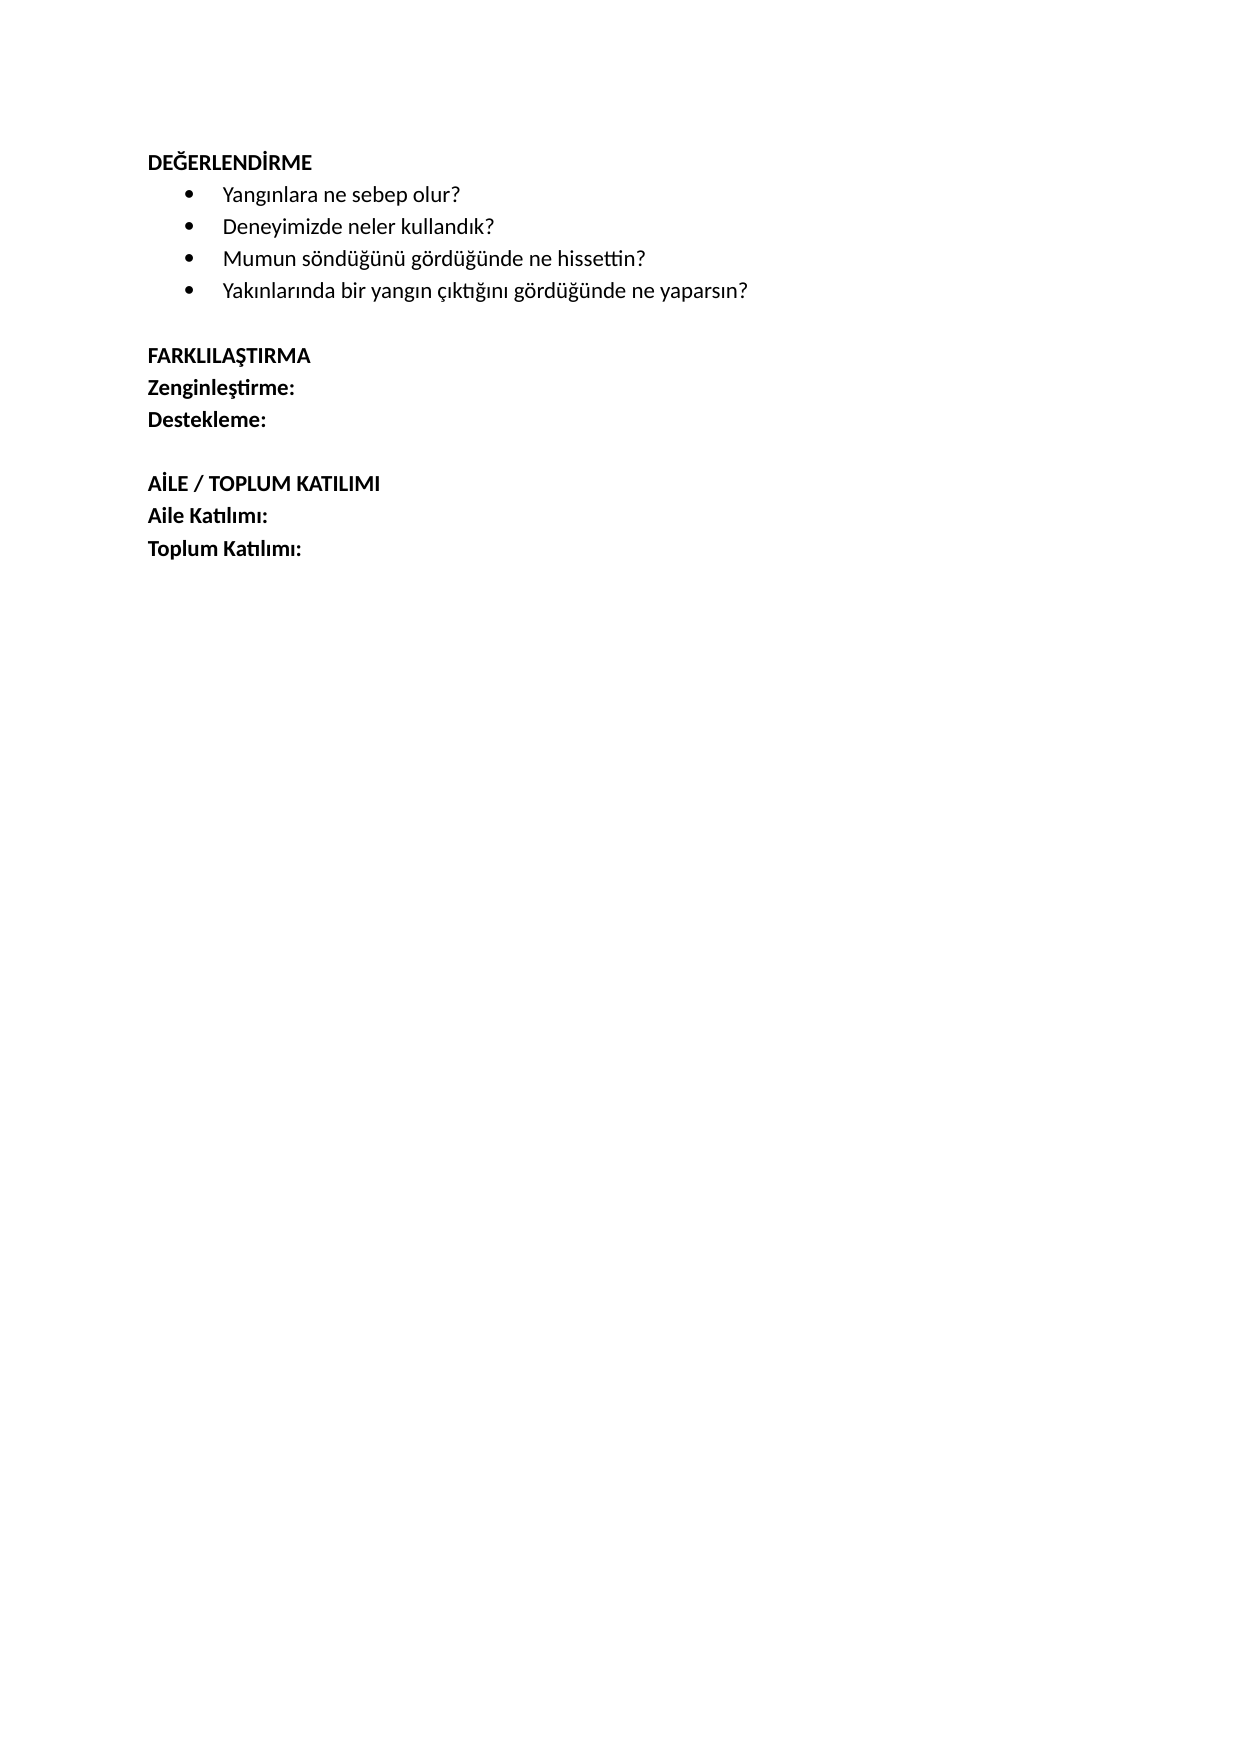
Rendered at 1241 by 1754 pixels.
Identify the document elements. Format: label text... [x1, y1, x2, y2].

list Yakınlarında bir yangın çıktığını gördüğünde ne yaparsın? [185, 276, 1093, 304]
text AİLE / TOPLUM KATILIMI [148, 469, 1093, 497]
text FARKLILAŞTIRMA [148, 341, 1093, 369]
list Yangınlara ne sebep olur? [185, 180, 1093, 208]
text DEĞERLENDİRME [148, 148, 1093, 176]
text Zenginleştirme: [148, 373, 1093, 401]
text Toplum Katılımı: [148, 534, 1093, 562]
text Aile Katılımı: [148, 502, 1093, 530]
list Mumun söndüğünü gördüğünde ne hissettin? [185, 244, 1093, 272]
list Deneyimizde neler kullandık? [185, 212, 1093, 240]
text Destekleme: [148, 405, 1093, 433]
